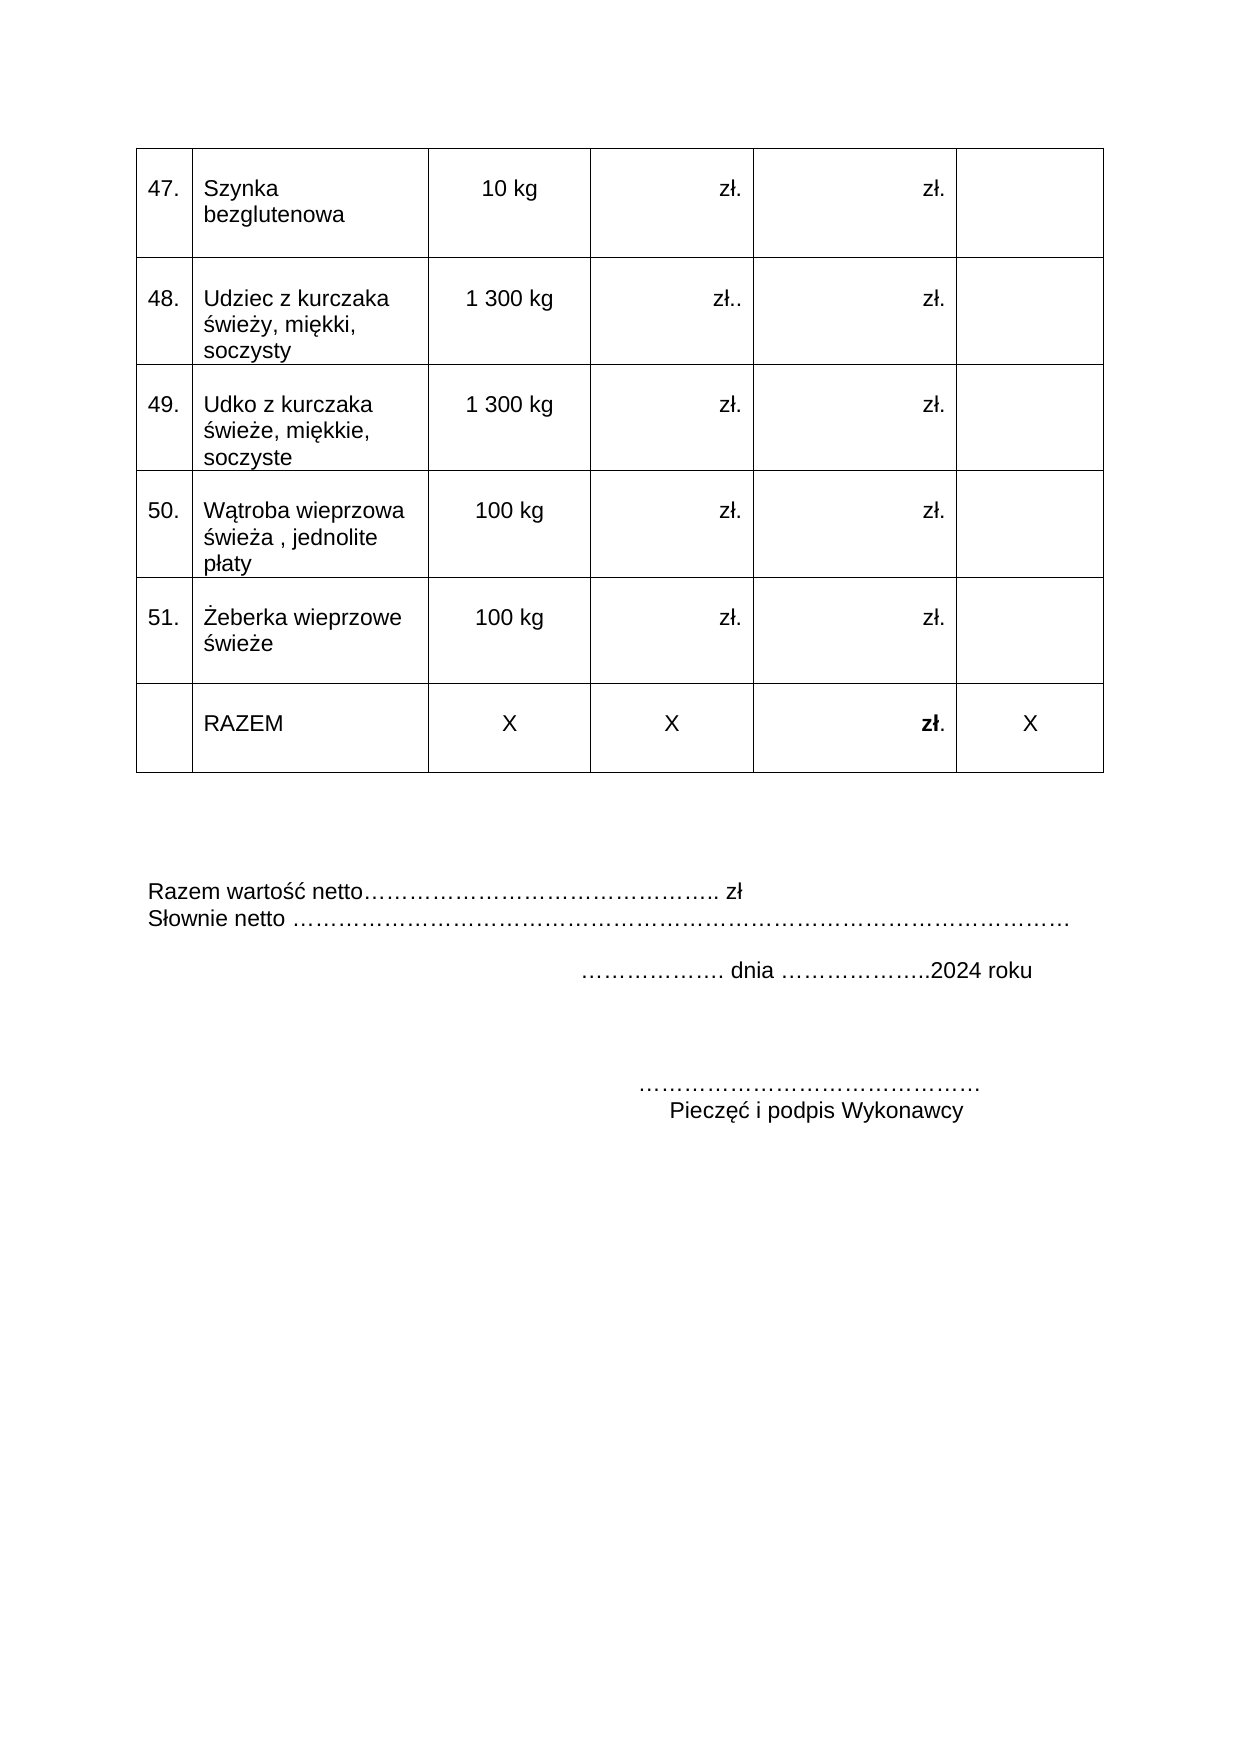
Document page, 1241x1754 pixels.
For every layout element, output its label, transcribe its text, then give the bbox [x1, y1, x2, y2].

table_cell zł. [754, 578, 956, 683]
table_cell Szynka bezglutenowa [193, 149, 428, 257]
table_cell 49. [137, 365, 192, 470]
table_cell 10 kg [429, 149, 590, 257]
table_cell zł.. [591, 258, 753, 364]
table_cell zł. [591, 149, 753, 257]
table_cell zł. [754, 149, 956, 257]
text ………………. dnia ………………..2024 roku [148, 957, 1093, 983]
table_cell Żeberka wieprzowe świeże [193, 578, 428, 683]
table_cell Wątroba wieprzowa świeża , jednolite płaty [193, 471, 428, 577]
table_cell X [591, 684, 753, 772]
table_cell [957, 258, 1103, 364]
table_cell 47. [137, 149, 192, 257]
table_cell zł. [591, 365, 753, 470]
text Pieczęć i podpis Wykonawcy [148, 1097, 1093, 1123]
text Razem wartość netto……………………………………….. zł [148, 878, 1093, 904]
table_cell [957, 471, 1103, 577]
table_cell zł. [754, 365, 956, 470]
table_cell [137, 684, 192, 772]
table_cell 100 kg [429, 578, 590, 683]
table_cell 50. [137, 471, 192, 577]
table_cell 48. [137, 258, 192, 364]
table_cell zł. [591, 471, 753, 577]
table_cell Udko z kurczaka świeże, miękkie, soczyste [193, 365, 428, 470]
table_cell X [957, 684, 1103, 772]
table_cell X [429, 684, 590, 772]
text ……………………………………… [148, 1070, 1093, 1097]
text Słownie netto ………………………………………………………………………………………… [148, 904, 1093, 931]
table_cell [957, 365, 1103, 470]
table_cell RAZEM [193, 684, 428, 772]
table_cell zł. [754, 471, 956, 577]
table_cell zł. [754, 684, 956, 772]
table_cell [957, 578, 1103, 683]
table_cell zł. [591, 578, 753, 683]
table_cell zł. [754, 258, 956, 364]
table_cell 51. [137, 578, 192, 683]
table_cell Udziec z kurczaka świeży, miękki, soczysty [193, 258, 428, 364]
table_cell 1 300 kg [429, 365, 590, 470]
table_cell 100 kg [429, 471, 590, 577]
table_cell [957, 149, 1103, 257]
table_cell 1 300 kg [429, 258, 590, 364]
